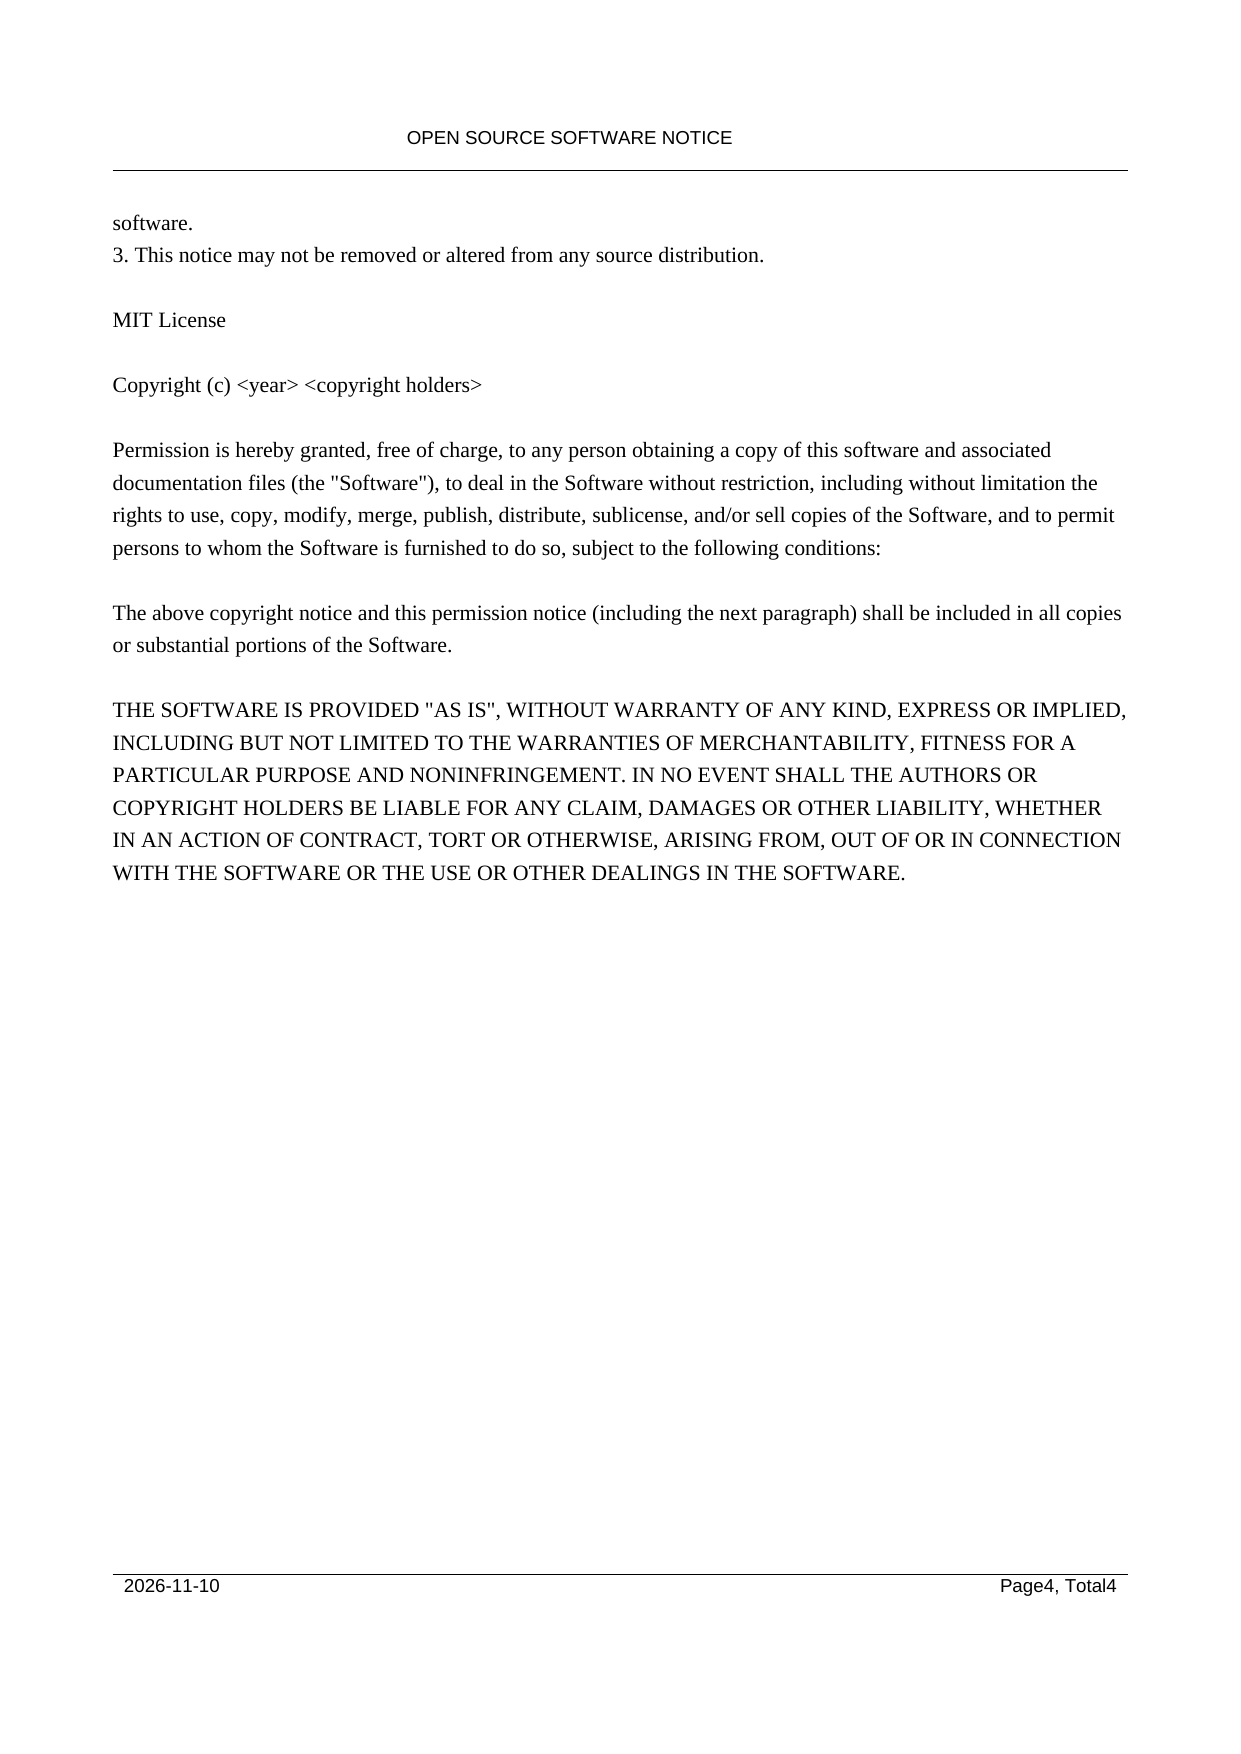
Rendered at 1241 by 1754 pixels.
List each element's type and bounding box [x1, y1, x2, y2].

text [112, 206, 1128, 889]
